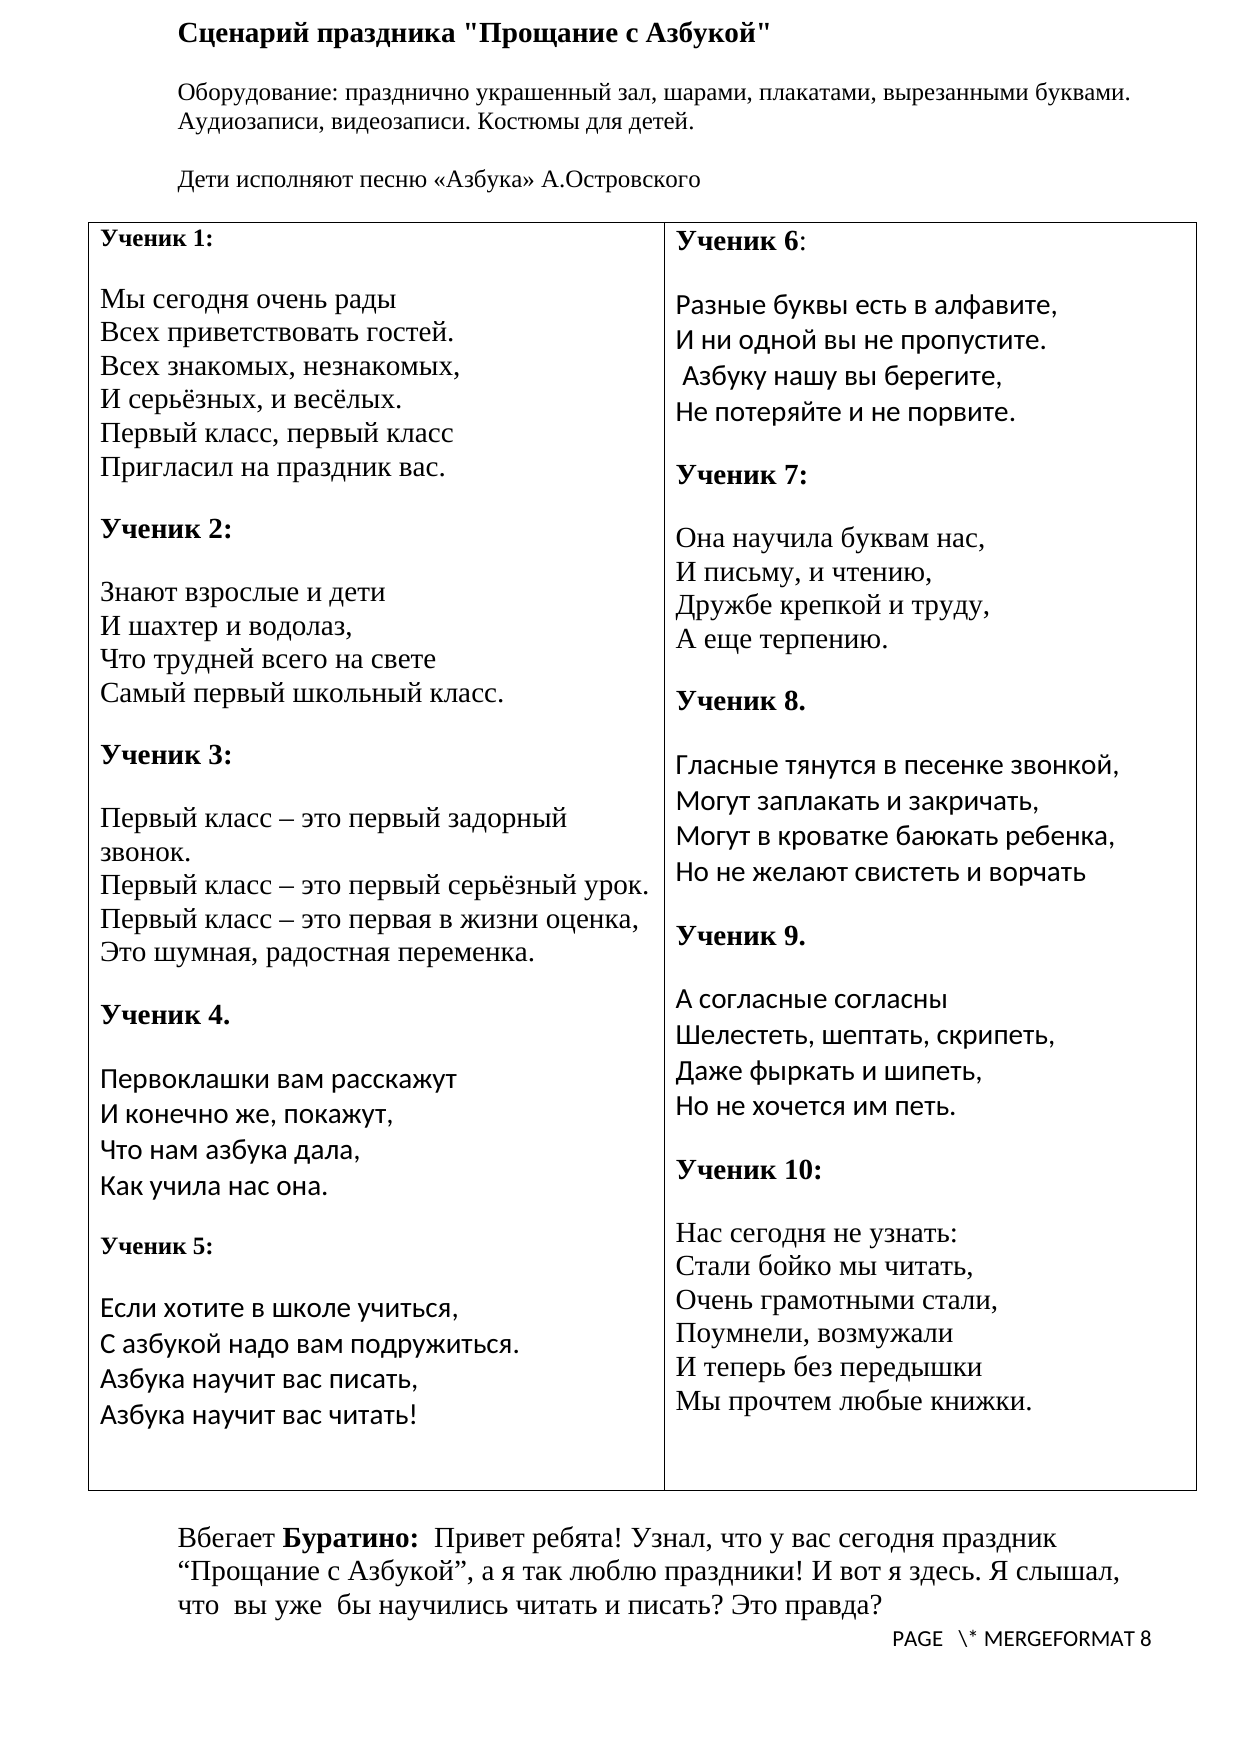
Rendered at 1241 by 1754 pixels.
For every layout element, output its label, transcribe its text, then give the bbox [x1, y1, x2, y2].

text Сценарий праздника "Прощание с Азбукой" [177, 15, 1152, 48]
text Оборудование: празднично украшенный зал, шарами, плакатами, вырезанными буквами. Аудиозаписи, видеозаписи. Костюмы для детей. [177, 77, 1152, 135]
text Вбегает Буратино: Привет ребята! Узнал, что у вас сегодня праздник “Прощание с Азбукой”, а я так люблю праздники! И вот я здесь. Я слышал, что вы уже бы научились читать и писать? Это правда? [177, 1520, 1152, 1621]
text Дети исполняют песню «Азбука» А.Островского [177, 164, 1152, 193]
table_header Ученик 1: Мы сегодня очень рады Всех приветствовать гостей. Всех знакомых, незнакомых, И серьёзных, и весёлых. Первый класс, первый класс Пригласил на праздник вас. Ученик 2: Знают взрослые и дети И шахтер и водолаз, Что трудней всего на свете Самый первый школьный класс. Ученик 3: Первый класс – это первый задорный звонок. Первый класс – это первый серьёзный урок. Первый класс – это первая в жизни оценка, Это шумная, радостная переменка. Ученик 4. Первоклашки вам расскажут И конечно же, покажут, Что нам азбука дала, Как учила нас она. Ученик 5: Если хотите в школе учиться, С азбукой надо вам подружиться. Азбука научит вас писать, Азбука научит вас читать! [89, 223, 664, 1490]
table_header Ученик 6: Разные буквы есть в алфавите, И ни одной вы не пропустите. Азбуку нашу вы берегите, Не потеряйте и не порвите. Ученик 7: Она научила буквам нас, И письму, и чтению, Дружбе крепкой и труду, А еще терпению. Ученик 8. Гласные тянутся в песенке звонкой, Могут заплакать и закричать, Могут в кроватке баюкать ребенка, Но не желают свистеть и ворчать Ученик 9. А согласные согласны Шелестеть, шептать, скрипеть, Даже фыркать и шипеть, Но не хочется им петь. Ученик 10: Нас сегодня не узнать: Стали бойко мы читать, Очень грамотными стали, Поумнели, возмужали И теперь без передышки Мы прочтем любые книжки. [665, 223, 1196, 1490]
